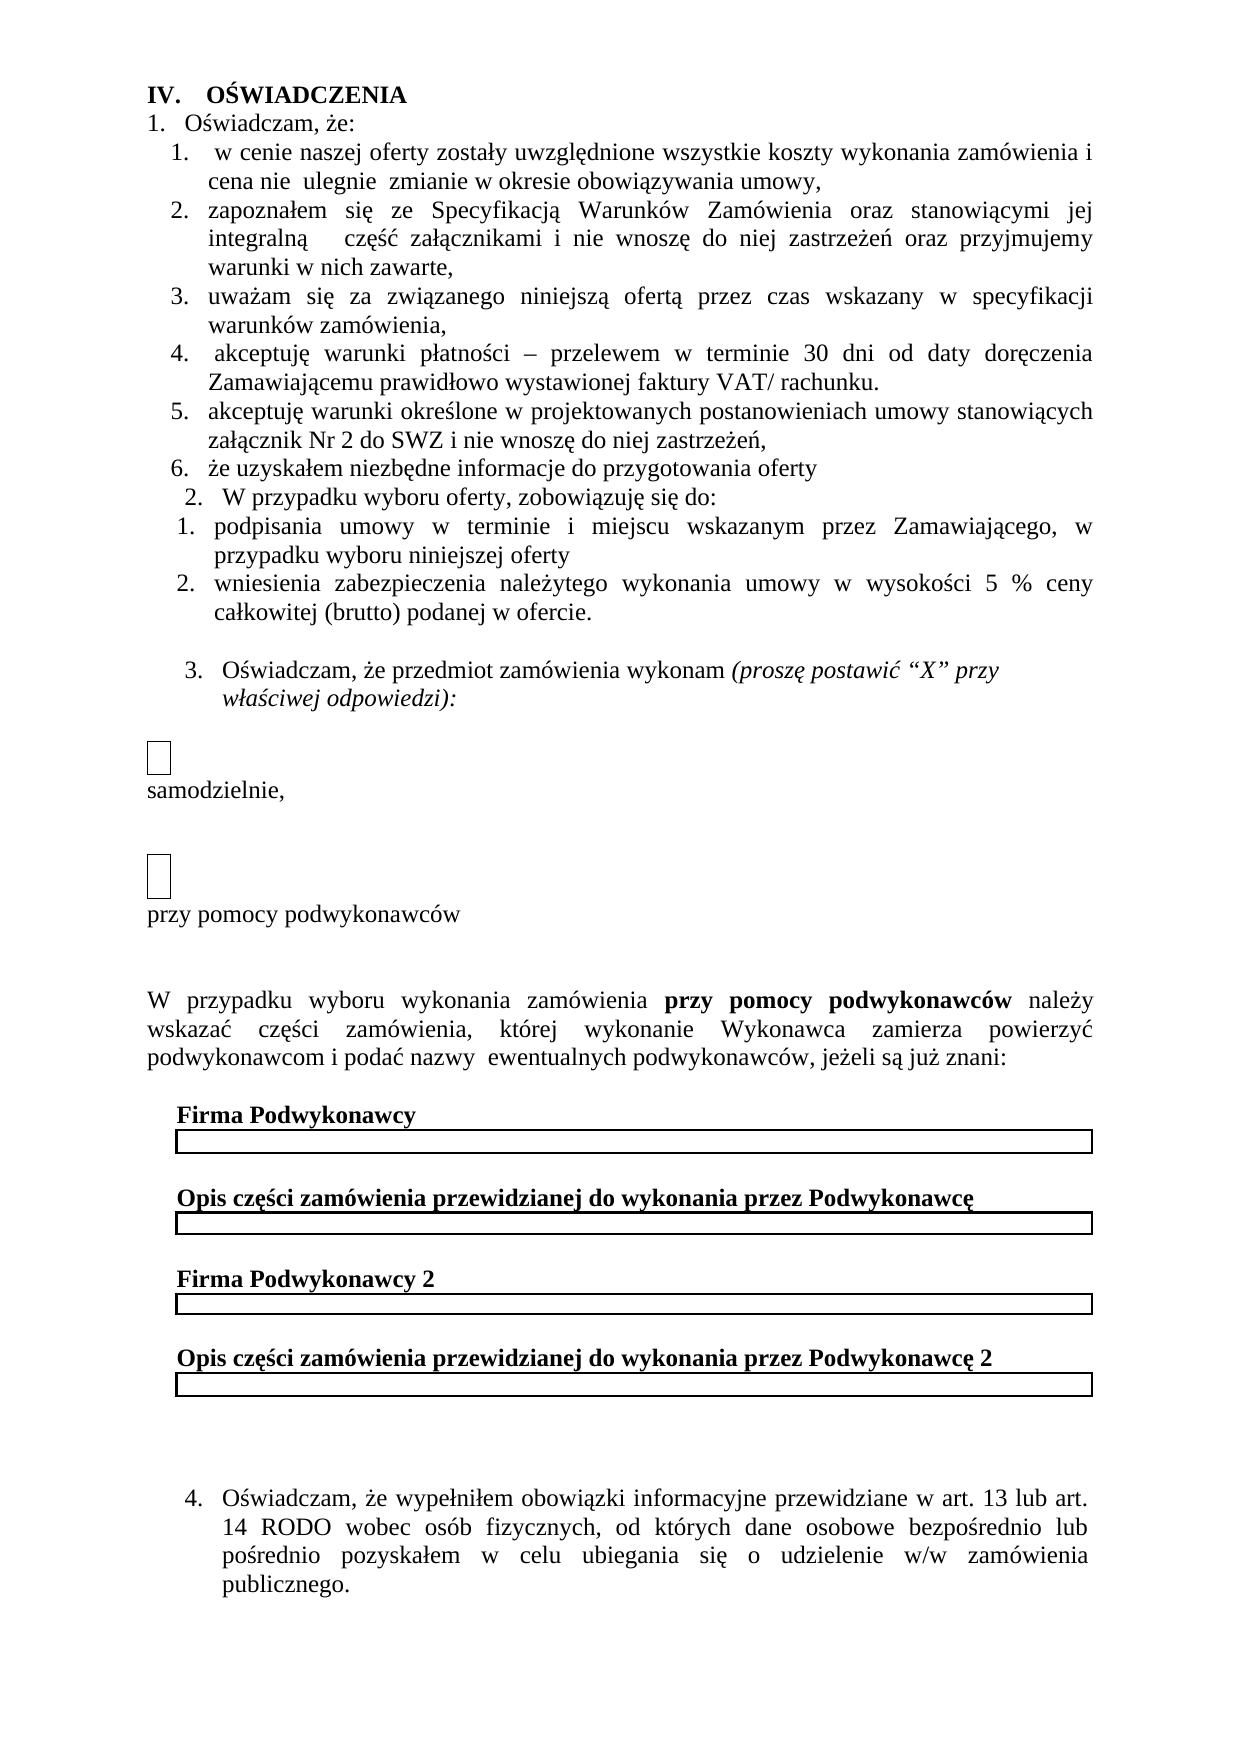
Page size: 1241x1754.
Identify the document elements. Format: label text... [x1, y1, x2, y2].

list W przypadku wyboru oferty, zobowiązuję się do: [184, 482, 1094, 511]
text Firma Podwykonawcy [176, 1100, 1094, 1129]
list wniesienia zabezpieczenia należytego wykonania umowy w wysokości 5 % ceny całkowitej (brutto) podanej w ofercie. [176, 568, 1094, 626]
text Opis części zamówienia przewidzianej do wykonania przez Podwykonawcę [176, 1183, 1094, 1211]
table_header [178, 1374, 1091, 1395]
list Oświadczam, że: [147, 108, 1094, 137]
table_header [148, 742, 170, 774]
list w cenie naszej oferty zostały uwzględnione wszystkie koszty wykonania zamówienia i cena nie ulegnie zmianie w okresie obowiązywania umowy, [170, 137, 1094, 195]
list akceptuję warunki płatności – przelewem w terminie 30 dni od daty doręczenia Zamawiającemu prawidłowo wystawionej faktury VAT/ rachunku. [170, 338, 1094, 396]
text Opis części zamówienia przewidzianej do wykonania przez Podwykonawcę 2 [176, 1343, 1094, 1372]
text W przypadku wyboru wykonania zamówienia przy pomocy podwykonawców należy wskazać części zamówienia, której wykonanie Wykonawca zamierza powierzyć podwykonawcom i podać nazwy ewentualnych podwykonawców, jeżeli są już znani: [147, 985, 1094, 1071]
list że uzyskałem niezbędne informacje do przygotowania oferty [170, 453, 1094, 482]
list zapoznałem się ze Specyfikacją Warunków Zamówienia oraz stanowiącymi jej integralną część załącznikami i nie wnoszę do niej zastrzeżeń oraz przyjmujemy warunki w nich zawarte, [170, 195, 1094, 281]
list uważam się za związanego niniejszą ofertą przez czas wskazany w specyfikacji warunków zamówienia, [170, 281, 1094, 338]
text przy pomocy podwykonawców [147, 899, 1094, 927]
list Oświadczam, że wypełniłem obowiązki informacyjne przewidziane w art. 13 lub art. 14 RODO wobec osób fizycznych, od których dane osobowe bezpośrednio lub pośrednio pozyskałem w celu ubiegania się o udzielenie w/w zamówienia publicznego. [184, 1483, 1089, 1598]
text Firma Podwykonawcy 2 [176, 1264, 1094, 1292]
text IV. OŚWIADCZENIA [147, 80, 1094, 108]
table_header [178, 1131, 1091, 1152]
text samodzielnie, [147, 775, 1094, 804]
table_header [178, 1295, 1091, 1313]
table_header [148, 855, 170, 898]
list akceptuję warunki określone w projektowanych postanowieniach umowy stanowiących załącznik Nr 2 do SWZ i nie wnoszę do niej zastrzeżeń, [170, 396, 1094, 453]
table_header [178, 1214, 1091, 1233]
list podpisania umowy w terminie i miejscu wskazanym przez Zamawiającego, w przypadku wyboru niniejszej oferty [176, 511, 1094, 568]
list Oświadczam, że przedmiot zamówienia wykonam (proszę postawić “X” przy właściwej odpowiedzi): [184, 655, 1094, 712]
